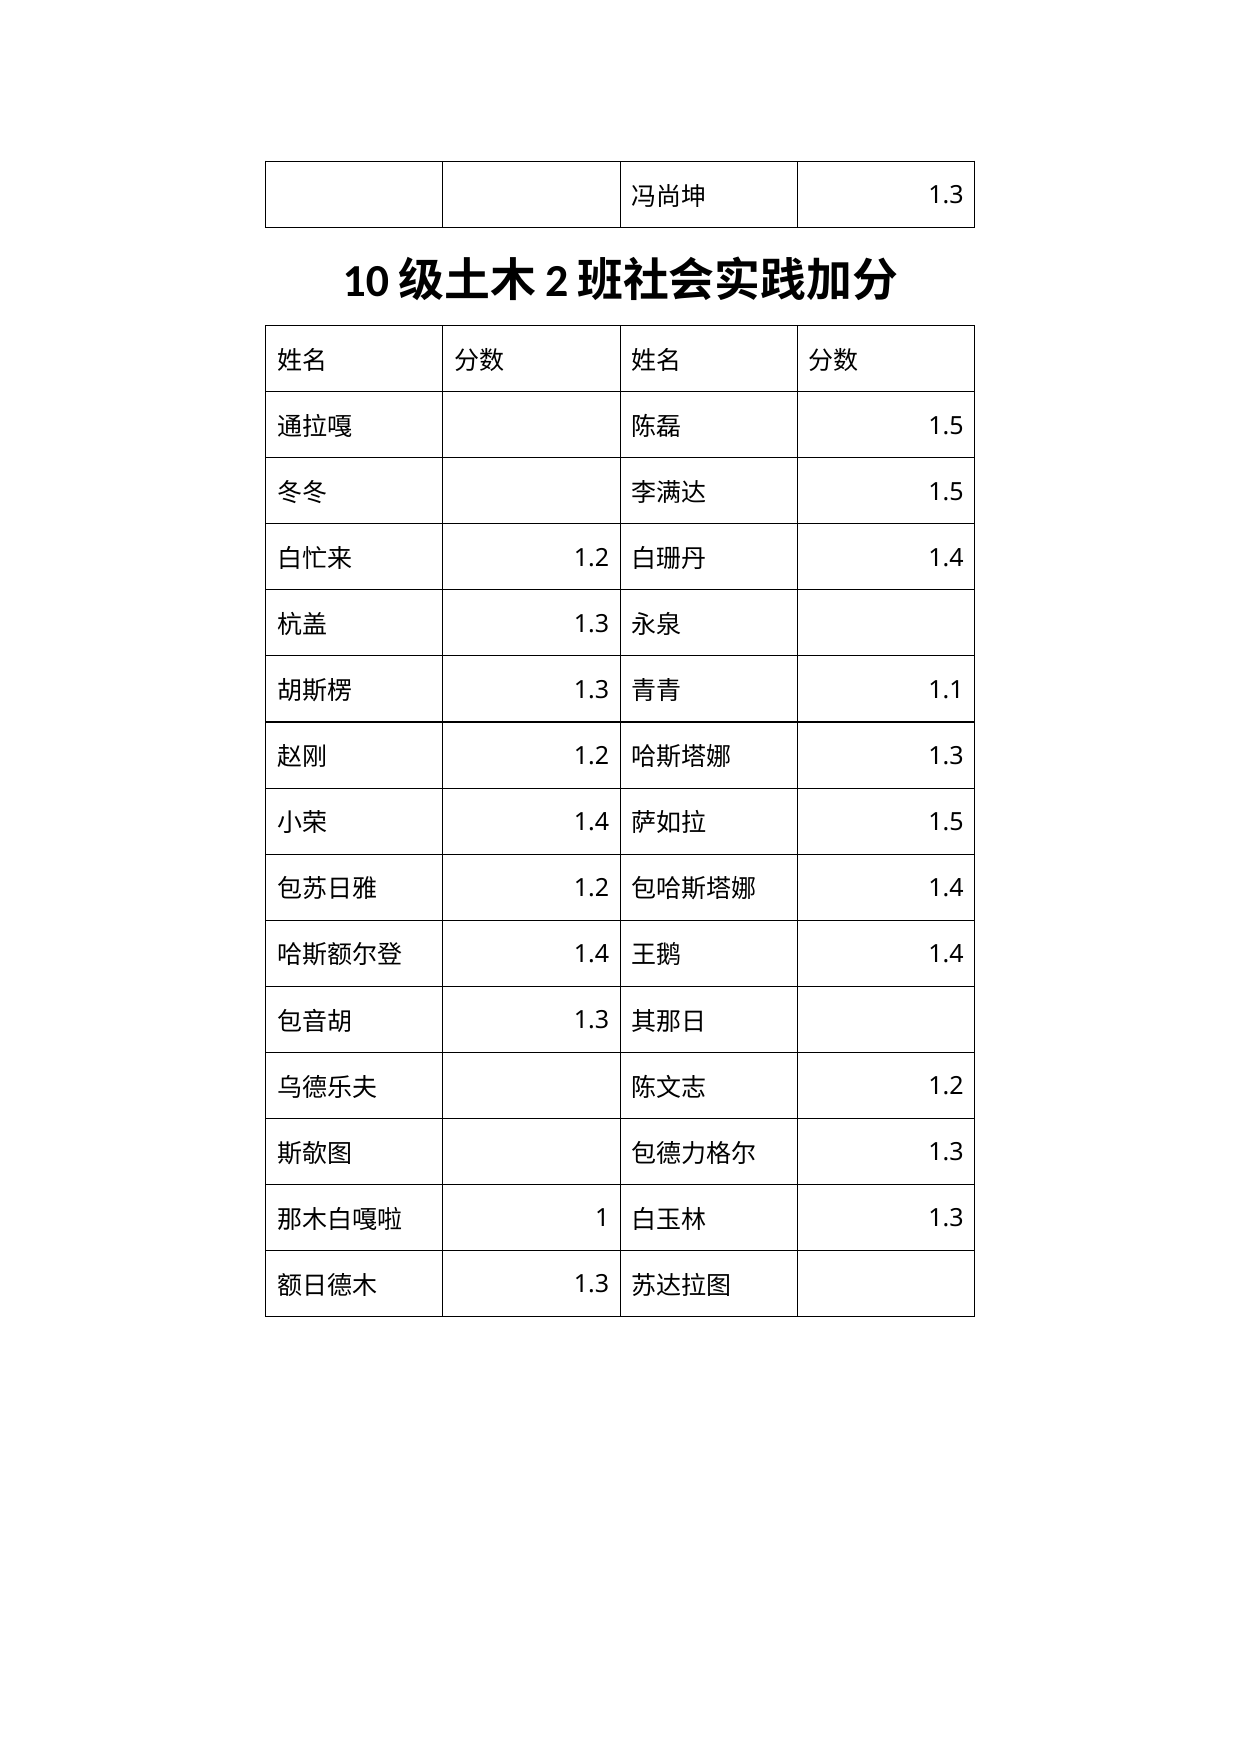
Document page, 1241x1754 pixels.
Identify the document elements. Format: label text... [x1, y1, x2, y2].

table_cell 其那日 [621, 987, 797, 1052]
table_cell [443, 458, 620, 523]
table_cell 包哈斯塔娜 [621, 855, 797, 919]
table_cell 1.3 [443, 987, 620, 1052]
table_cell 赵刚 [266, 723, 442, 787]
table_cell 1.3 [798, 1185, 974, 1250]
table_cell 胡斯楞 [266, 656, 442, 721]
table_cell 那木白嘎啦 [266, 1185, 442, 1250]
table_cell 斯欹图 [266, 1119, 442, 1184]
table_cell 陈磊 [621, 392, 797, 457]
table_header 姓名 [266, 326, 442, 391]
table_cell 1.4 [798, 855, 974, 919]
table_cell 永泉 [621, 590, 797, 655]
table_header 分数 [798, 326, 974, 391]
table_cell 李满达 [621, 458, 797, 523]
table_cell 1.3 [443, 590, 620, 655]
table_cell 1.3 [443, 656, 620, 721]
table_cell 陈文志 [621, 1053, 797, 1118]
table_cell [443, 1053, 620, 1118]
table_cell 哈斯塔娜 [621, 723, 797, 787]
table_cell 小荣 [266, 789, 442, 853]
table_cell 1.2 [443, 524, 620, 589]
table_cell 冯尚坤 [621, 162, 797, 227]
table_cell 1.3 [443, 1251, 620, 1316]
table_cell 额日德木 [266, 1251, 442, 1316]
table_cell 1.3 [798, 162, 974, 227]
table_header 姓名 [621, 326, 797, 391]
table_cell [798, 987, 974, 1052]
table_cell 包音胡 [266, 987, 442, 1052]
table_cell 1.4 [798, 921, 974, 986]
table_cell 1.3 [798, 723, 974, 787]
table_cell 杭盖 [266, 590, 442, 655]
table_cell 白玉林 [621, 1185, 797, 1250]
table_cell 青青 [621, 656, 797, 721]
table_cell 白忙来 [266, 524, 442, 589]
table_cell 1.4 [798, 524, 974, 589]
table_cell 通拉嘎 [266, 392, 442, 457]
table_cell 1.4 [443, 789, 620, 853]
table_cell [798, 1251, 974, 1316]
table_cell 冬冬 [266, 458, 442, 523]
table_cell 1.5 [798, 458, 974, 523]
table_cell [443, 1119, 620, 1184]
table_cell 苏达拉图 [621, 1251, 797, 1316]
table_cell 1.2 [798, 1053, 974, 1118]
table_cell 包苏日雅 [266, 855, 442, 919]
table_cell [266, 162, 442, 227]
table_cell 哈斯额尔登 [266, 921, 442, 986]
table_cell 王鹅 [621, 921, 797, 986]
table_cell 萨如拉 [621, 789, 797, 853]
table_cell 1.2 [443, 723, 620, 787]
table_cell 1.1 [798, 656, 974, 721]
table_cell 1.5 [798, 392, 974, 457]
table_cell 1.3 [798, 1119, 974, 1184]
text 10级土木2班社会实践加分 [187, 228, 1053, 325]
table_cell 乌德乐夫 [266, 1053, 442, 1118]
table_cell 1 [443, 1185, 620, 1250]
table_cell 1.4 [443, 921, 620, 986]
table_cell [798, 590, 974, 655]
table_cell 1.5 [798, 789, 974, 853]
table_cell 1.2 [443, 855, 620, 919]
table_cell [443, 392, 620, 457]
table_cell 包德力格尔 [621, 1119, 797, 1184]
table_cell 白珊丹 [621, 524, 797, 589]
table_header 分数 [443, 326, 620, 391]
table_cell [443, 162, 620, 227]
